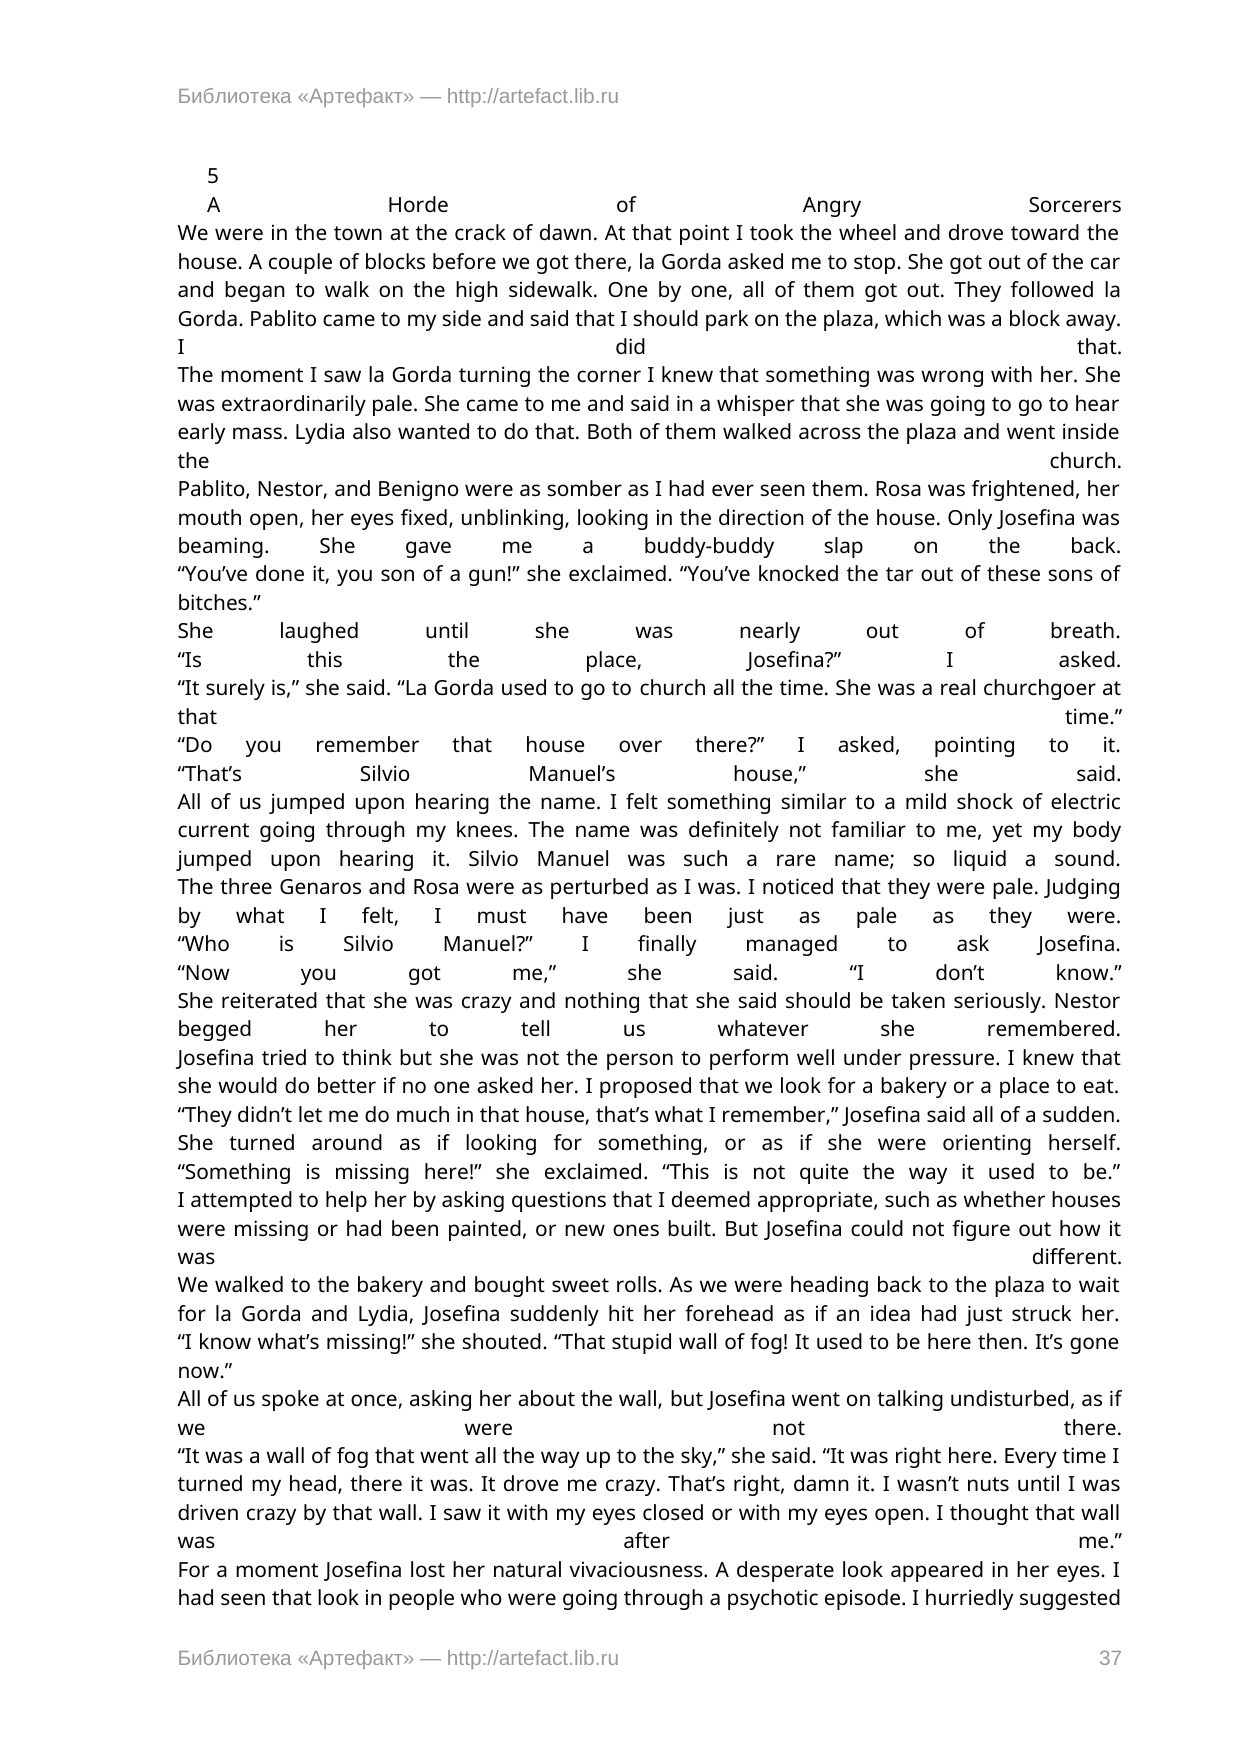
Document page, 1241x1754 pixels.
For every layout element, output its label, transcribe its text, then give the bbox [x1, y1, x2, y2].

subtitle 5 [177, 161, 1122, 190]
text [177, 190, 1122, 1612]
